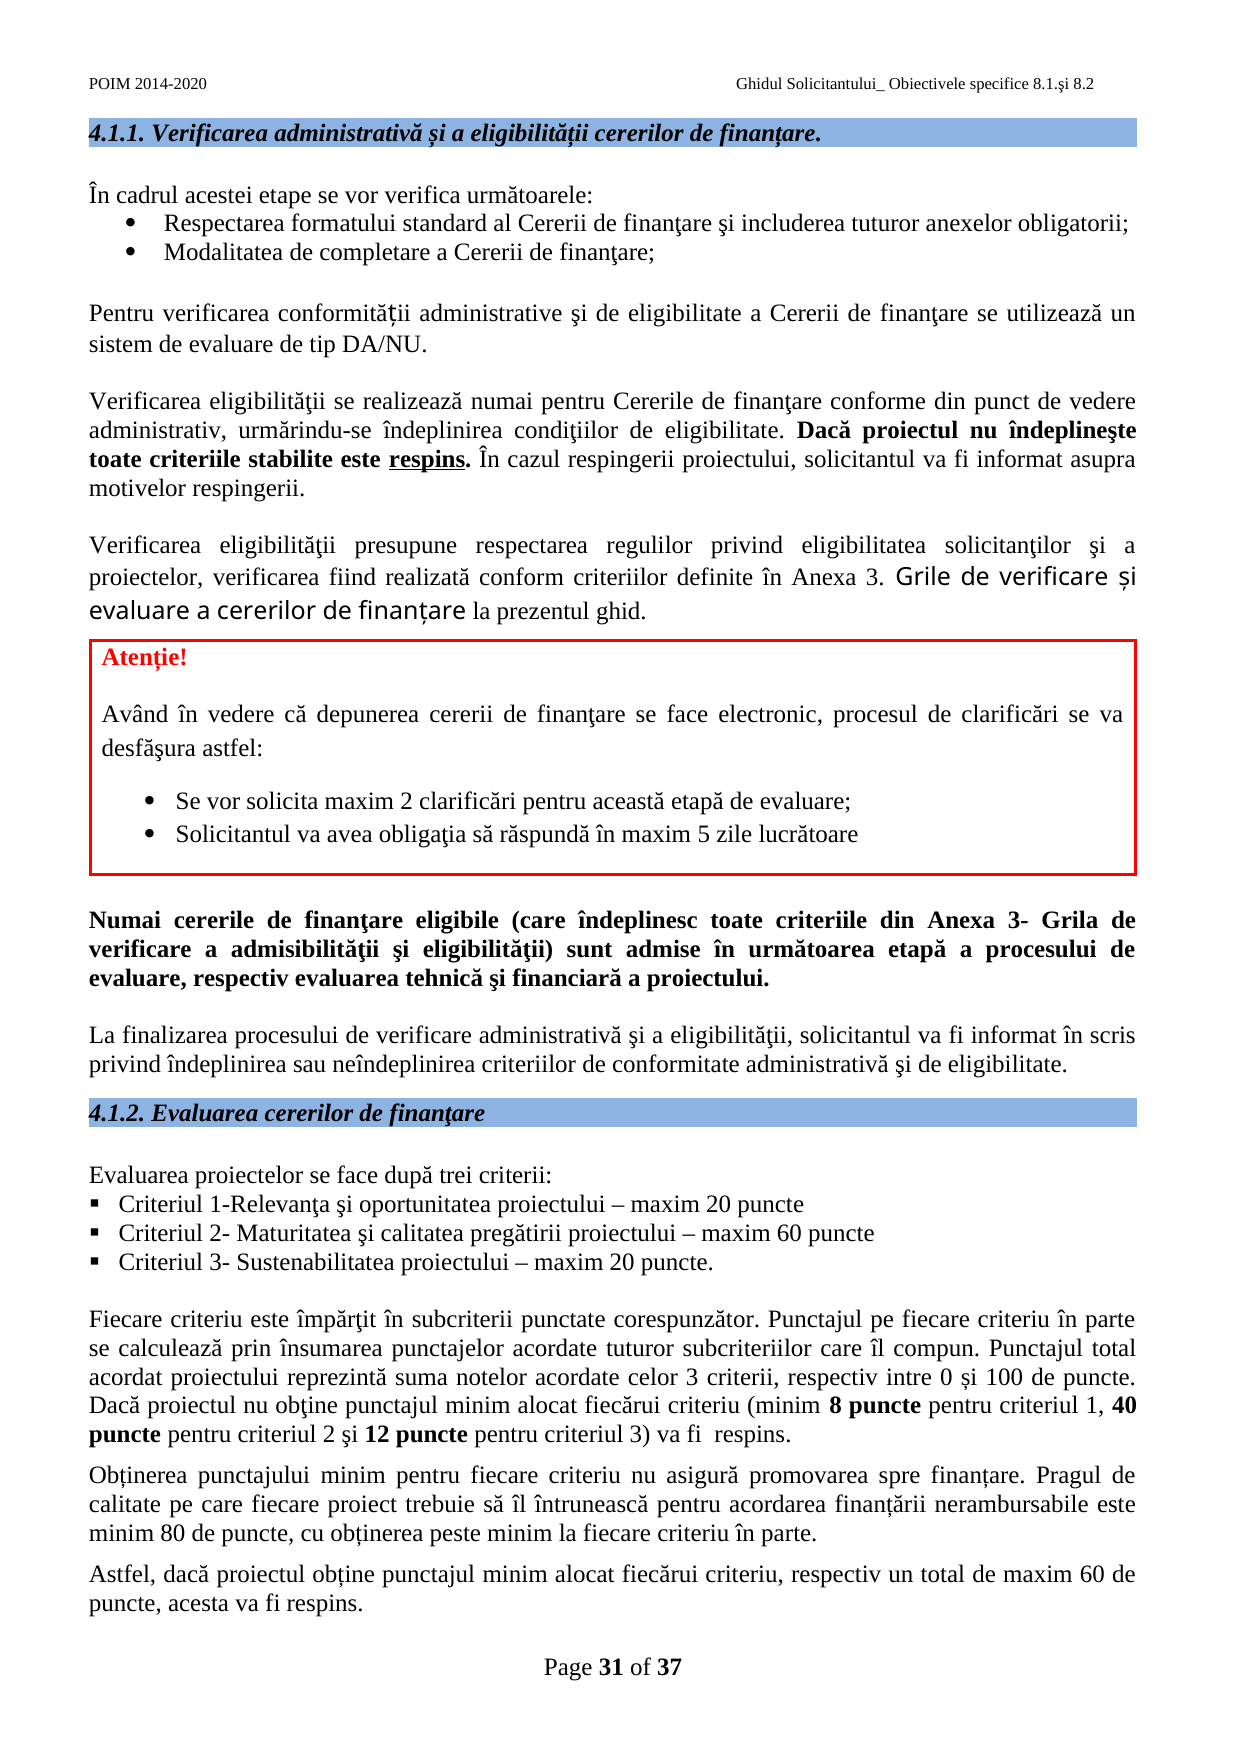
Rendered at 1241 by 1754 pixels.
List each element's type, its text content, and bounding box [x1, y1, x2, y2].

list Criteriul 1-Relevanţa şi oportunitatea proiectului – maxim 20 puncte [89, 1189, 1137, 1218]
list Criteriul 2- Maturitatea şi calitatea pregătirii proiectului – maxim 60 puncte [89, 1218, 1137, 1247]
text Numai cererile de finanţare eligibile (care îndeplinesc toate criteriile din Anexa 3- Grila de verificare a admisibilităţii şi eligibilităţii) sunt admise în următoarea etapă a procesului de evaluare, respectiv evaluarea tehnică şi financiară a proiectului. [89, 905, 1137, 991]
text La finalizarea procesului de verificare administrativă şi a eligibilităţii, solicitantul va fi informat în scris privind îndeplinirea sau neîndeplinirea criteriilor de conformitate administrativă şi de eligibilitate. [89, 1020, 1137, 1078]
text Obținerea punctajului minim pentru fiecare criteriu nu asigură promovarea spre finanțare. Pragul de calitate pe care fiecare proiect trebuie să îl întrunească pentru acordarea finanțării nerambursabile este minim 80 de puncte, cu obținerea peste minim la fiecare criteriu în parte. [89, 1460, 1137, 1547]
list Modalitatea de completare a Cererii de finanţare; [126, 237, 1137, 266]
list Criteriul 3- Sustenabilitatea proiectului – maxim 20 puncte. [89, 1247, 1137, 1275]
text Fiecare criteriu este împărţit în subcriterii punctate corespunzător. Punctajul pe fiecare criteriu în parte se calculează prin însumarea punctajelor acordate tuturor subcriteriilor care îl compun. Punctajul total acordat proiectului reprezintă suma notelor acordate celor 3 criterii, respectiv intre 0 și 100 de puncte. Dacă proiectul nu obţine punctajul minim alocat fiecărui criteriu (minim 8 puncte pentru criteriul 1, 40 puncte pentru criteriul 2 şi 12 puncte pentru criteriul 3) va fi respins. [89, 1304, 1137, 1448]
text În cadrul acestei etape se vor verifica următoarele: [89, 180, 1137, 208]
text Evaluarea proiectelor se face după trei criterii: [89, 1160, 1137, 1189]
text Astfel, dacă proiectul obține punctajul minim alocat fiecărui criteriu, respectiv un total de maxim 60 de puncte, acesta va fi respins. [89, 1559, 1137, 1617]
text Verificarea eligibilităţii se realizează numai pentru Cererile de finanţare conforme din punct de vedere administrativ, urmărindu-se îndeplinirea condiţiilor de eligibilitate. Dacă proiectul nu îndeplineşte toate criteriile stabilite este respins. În cazul respingerii proiectului, solicitantul va fi informat asupra motivelor respingerii. [89, 386, 1137, 501]
subtitle 4.1.1. Verificarea administrativă și a eligibilității cererilor de finanțare. [89, 118, 1137, 147]
table_header Atenție! Având în vedere că depunerea cererii de finanţare se face electronic, procesul de clarificări se va desfăşura astfel: Se vor solicita maxim 2 clarificări pentru această etapă de evaluare; Solicitantul va avea obligaţia să răspundă în maxim 5 zile lucrătoare [92, 642, 1134, 873]
subtitle 4.1.2. Evaluarea cererilor de finanţare [89, 1098, 1137, 1127]
text Verificarea eligibilităţii presupune respectarea regulilor privind eligibilitatea solicitanţilor şi a proiectelor, verificarea fiind realizată conform criteriilor definite în Anexa 3. Grile de verificare şi evaluare a cererilor de finanţare la prezentul ghid. [89, 530, 1137, 627]
text Pentru verificarea conformităţii administrative şi de eligibilitate a Cererii de finanţare se utilizează un sistem de evaluare de tip DA/NU. [89, 295, 1137, 358]
list Respectarea formatului standard al Cererii de finanţare şi includerea tuturor anexelor obligatorii; [126, 208, 1137, 237]
